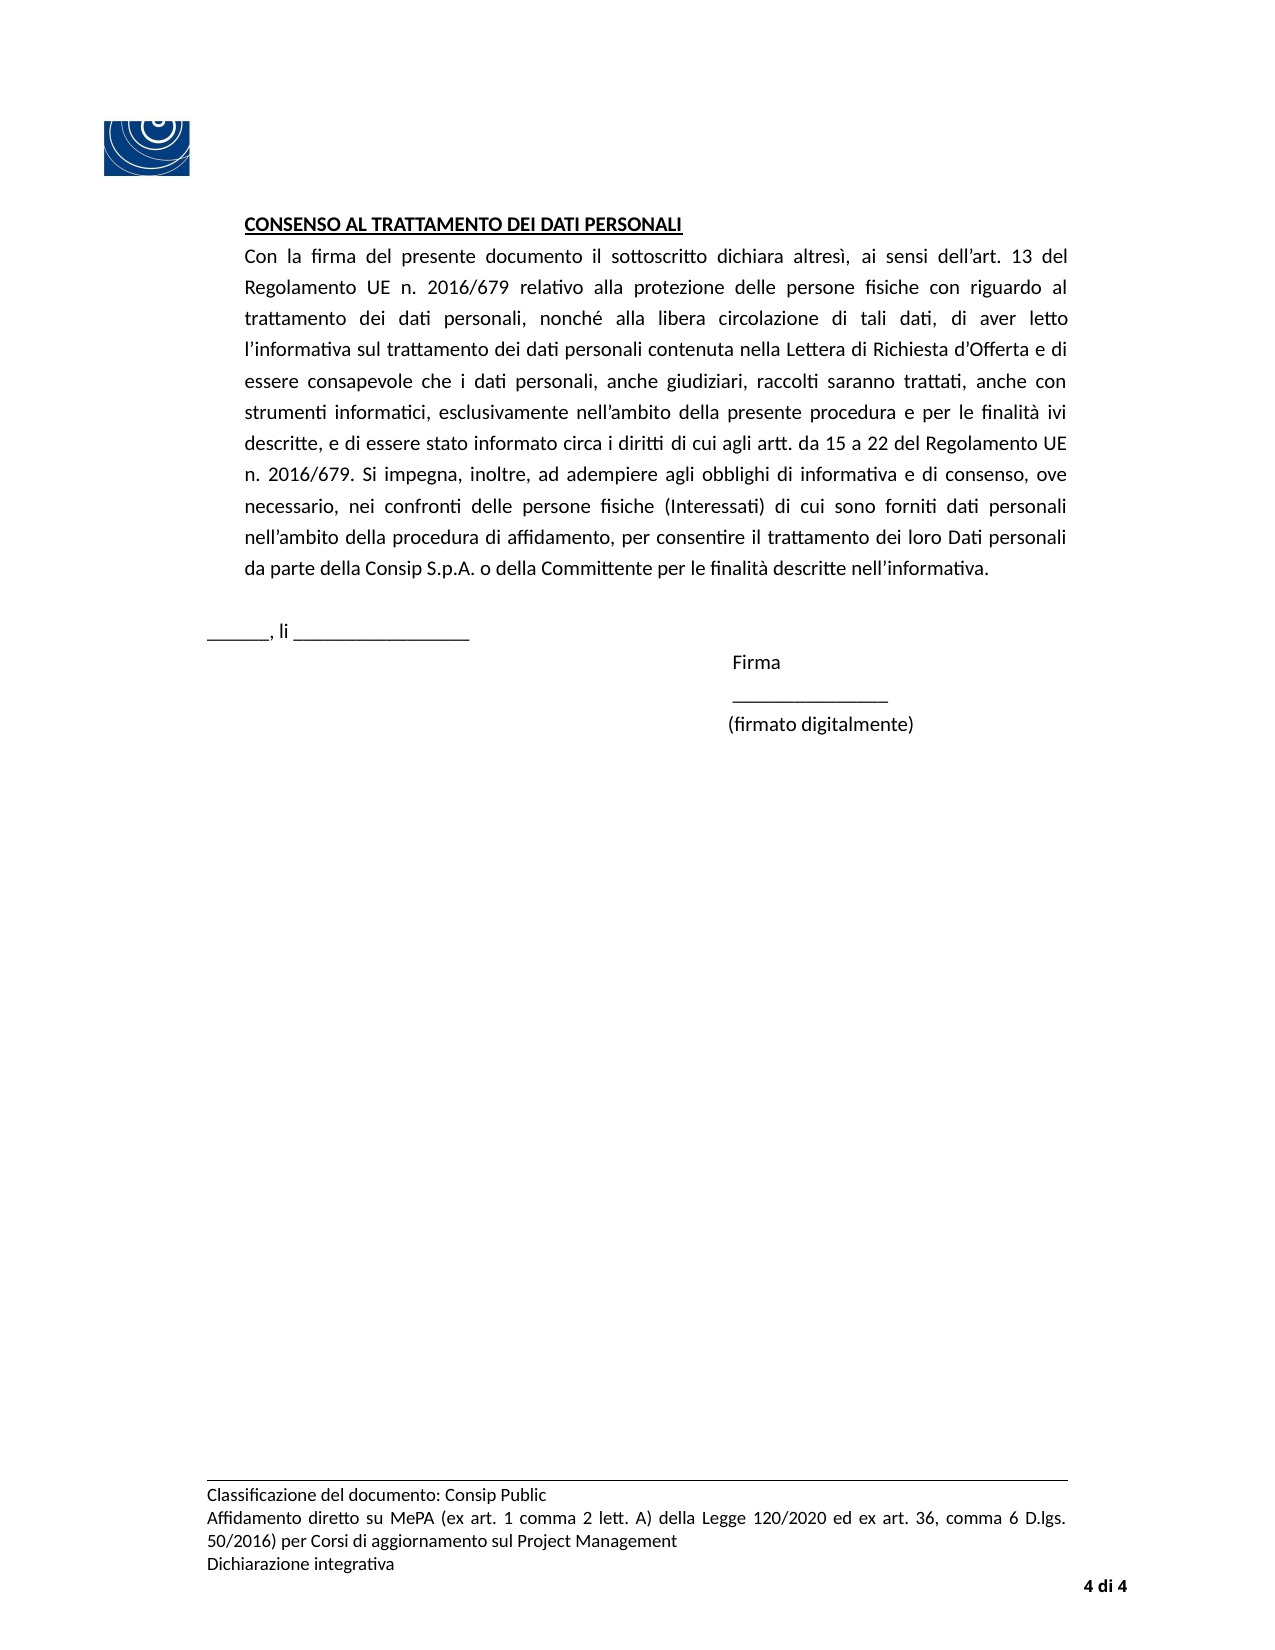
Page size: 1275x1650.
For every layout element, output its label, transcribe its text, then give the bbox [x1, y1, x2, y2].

text (firmato digitalmente) [723, 707, 1068, 738]
text _______________ [207, 676, 1068, 707]
list CONSENSO AL TRATTAMENTO DEI DATI PERSONALI [244, 207, 1068, 238]
picture [0, 0, 195, 179]
list Con la firma del presente documento il sottoscritto dichiara altresì, ai sensi dell’art. 13 del Regolamento UE n. 2016/679 relativo alla protezione delle persone fisiche con riguardo al trattamento dei dati personali, nonché alla libera circolazione di tali dati, di aver letto l’informativa sul trattamento dei dati personali contenuta nella Lettera di Richiesta d’Offerta e di essere consapevole che i dati personali, anche giudiziari, raccolti saranno trattati, anche con strumenti informatici, esclusivamente nell’ambito della presente procedura e per le finalità ivi descritte, e di essere stato informato circa i diritti di cui agli artt. da 15 a 22 del Regolamento UE n. 2016/679. Si impegna, inoltre, ad adempiere agli obblighi di informativa e di consenso, ove necessario, nei confronti delle persone fisiche (Interessati) di cui sono forniti dati personali nell’ambito della procedura di affidamento, per consentire il trattamento dei loro Dati personali da parte della Consip S.p.A. o della Committente per le finalità descritte nell’informativa. [244, 238, 1068, 582]
text ______, li _________________ [207, 613, 1068, 644]
text Firma [263, 644, 1068, 676]
